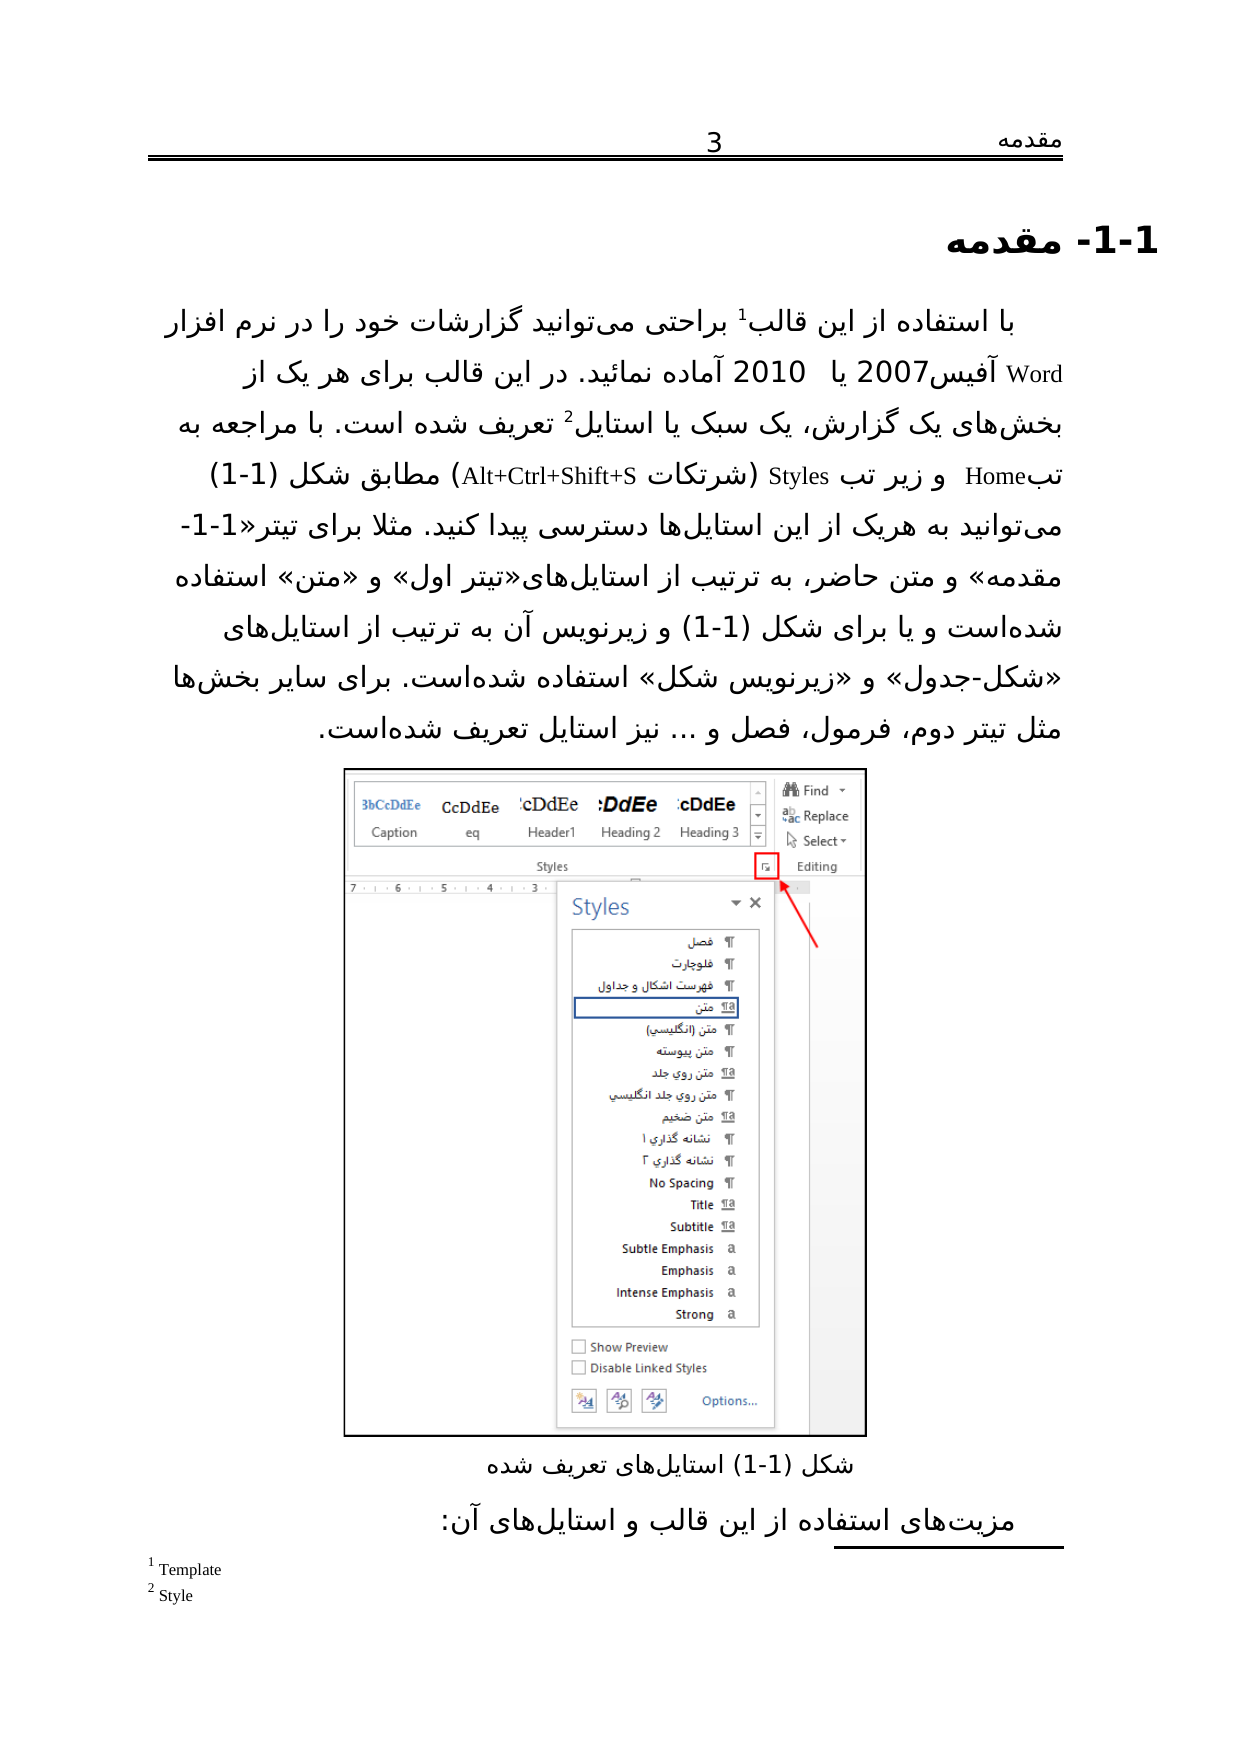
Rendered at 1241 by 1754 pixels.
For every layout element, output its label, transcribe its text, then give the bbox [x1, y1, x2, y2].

list استایل‌های تعریف شده [148, 1453, 1063, 1478]
picture [343, 768, 867, 1437]
text مزیت‌های استفاده از این قالب و استایل‌های آن: [148, 1503, 1063, 1537]
text مقدمه [148, 219, 1063, 263]
text با استفاده از این قالب براحتی می‌توانید گزارشات خود را در نرم افزار Word آفیس 2007 یا 2010 آماده نمائید. در این قالب برای هر یک از بخش‌های یک گزارش، یک سبک یا استایل تعریف شده است. با مراجعه به تبHome و زیر تب Styles (شرتکات Alt+Ctrl+Shift+S) مطابق ‏شکل (1-1) می‌توانید به هریک از این استایل‌ها دسترسی پیدا کنید. مثلا برای تیتر«1-1- مقدمه» و متن حاضر، به ترتیب از استایل‌های«تیتر اول» و «متن» استفاده شده‌است و یا برای ‏شکل (1-1) و زیرنویس آن به ترتیب از استایل‌های «شکل-جدول» و «زیرنویس شکل» استفاده شده‌است. برای سایر بخش‌ها مثل تیتر دوم، فرمول، فصل و ... نیز استایل تعریف شده‌است.‌ [148, 304, 1063, 746]
